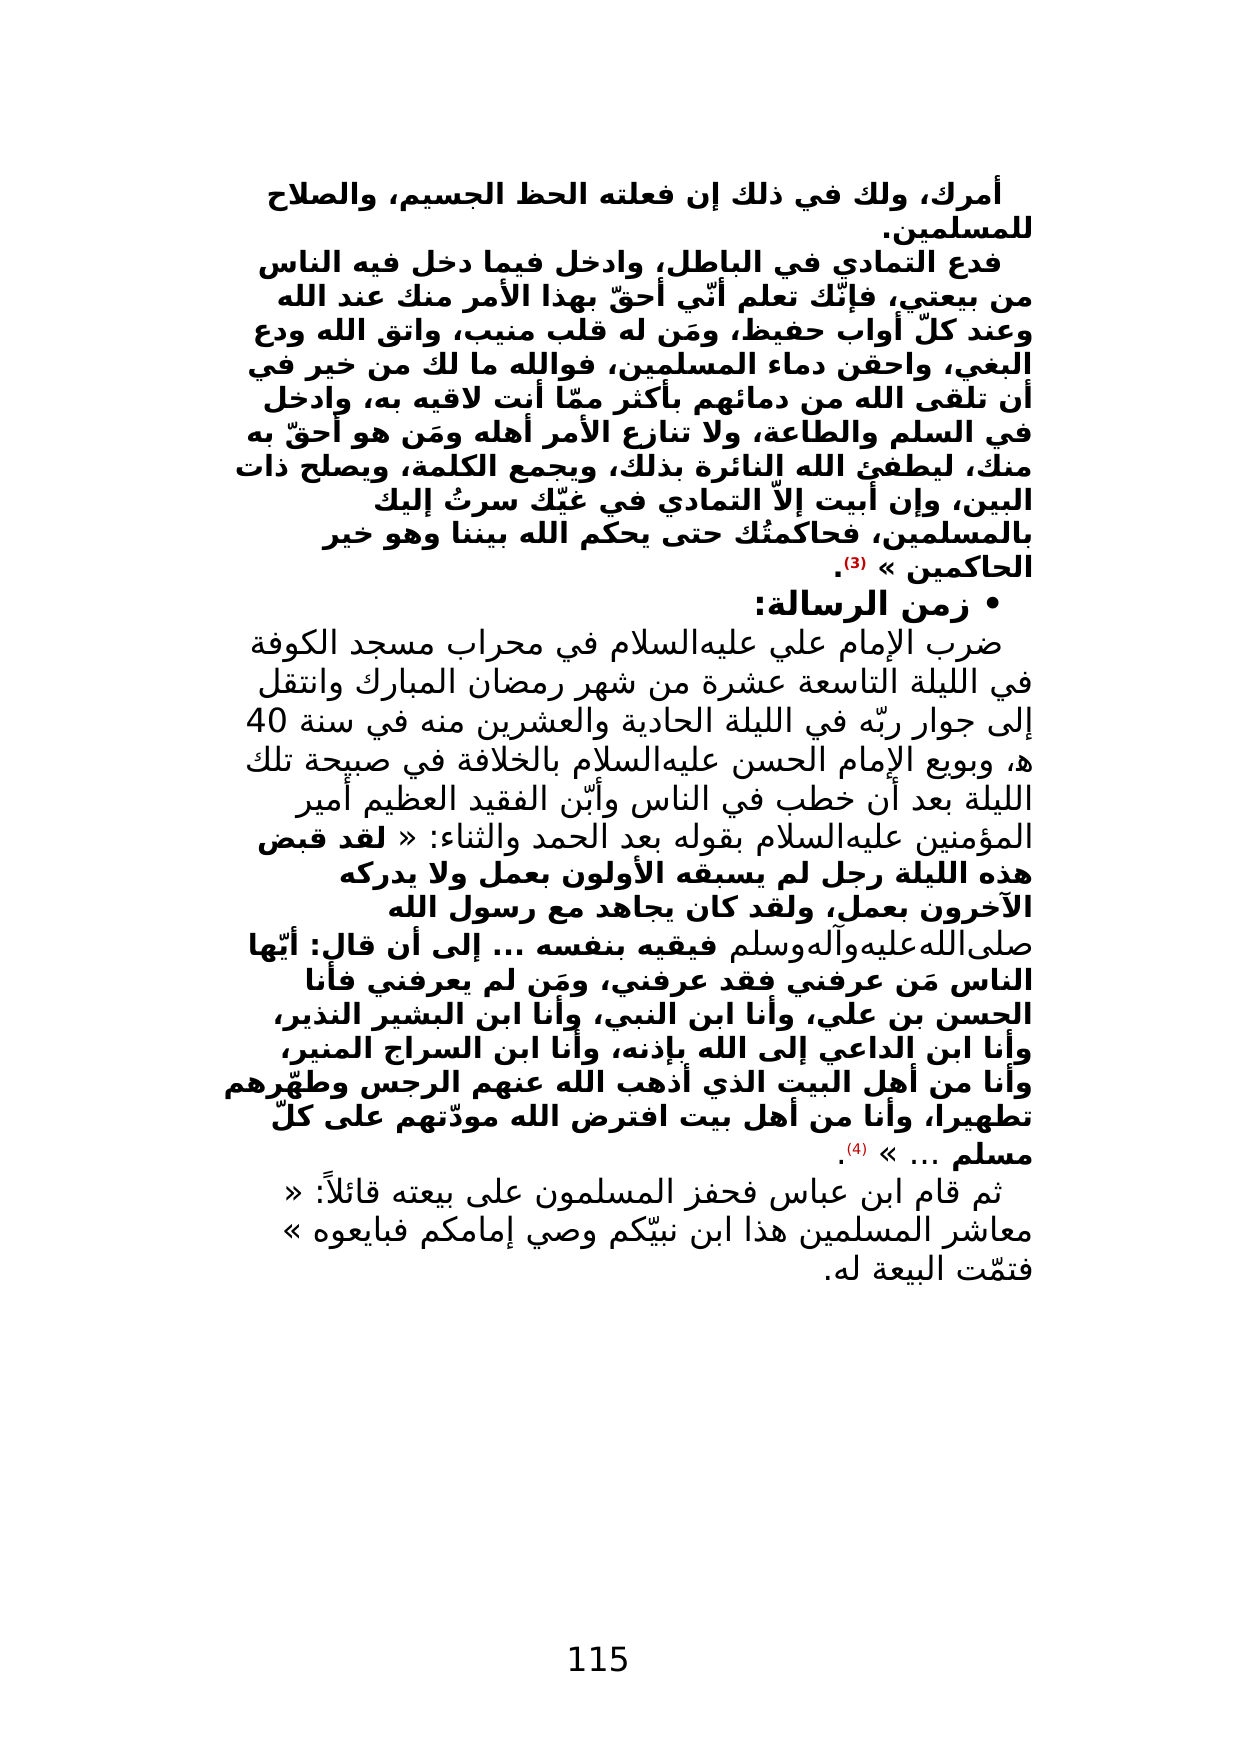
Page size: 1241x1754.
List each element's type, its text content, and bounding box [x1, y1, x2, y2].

text ثم قام ابن عباس فحفز المسلمون على بيعته قائلاً: « معاشر المسلمين هذا ابن نبيّكم وصي إمامكم فبايعوه » فتمّت البيعة له. [222, 1172, 1033, 1289]
text أمرك، ولك في ذلك إن فعلته الحظ الجسيم، والصلاح للمسلمين. [222, 177, 1033, 245]
text • زمن الرسالة: [222, 585, 1033, 623]
text فدع التمادي في الباطل، وادخل فيما دخل فيه الناس من بيعتي، فإنّك تعلم أنّي أحقّ بهذا الأمر منك عند الله وعند كلّ أواب حفيظ، ومَن له قلب منيب، واتق الله ودع البغي، واحقن دماء المسلمين، فوالله ما لك من خير في أن تلقى الله من دمائهم بأكثر ممّا أنت لاقيه به، وادخل في السلم والطاعة، ولا تنازع الأمر أهله ومَن هو أحقّ به منك، ليطفئ الله النائرة بذلك، ويجمع الكلمة، ويصلح ذات البين، وإن أبيت إلاّ التمادي في غيّك سرتُ إليك بالمسلمين، فحاكمتُك حتى يحكم الله بيننا وهو خير الحاكمين » (3). [222, 245, 1033, 585]
text ضرب الإمام علي عليه‌السلام في محراب مسجد الكوفة في الليلة التاسعة عشرة من شهر رمضان المبارك وانتقل إلى جوار ربّه في الليلة الحادية والعشرين منه في سنة 40 ه‍، وبويع الإمام الحسن عليه‌السلام بالخلافة في صبيحة تلك الليلة بعد أن خطب في الناس وأبّن الفقيد العظيم أمير المؤمنين عليه‌السلام بقوله بعد الحمد والثناء: « لقد قبض هذه الليلة رجل لم يسبقه الأولون بعمل ولا يدركه الآخرون بعمل، ولقد كان يجاهد مع رسول الله صلى‌الله‌عليه‌وآله‌وسلم فيقيه بنفسه ... إلى أن قال: أيّها الناس مَن عرفني فقد عرفني، ومَن لم يعرفني فأنا الحسن بن علي، وأنا ابن النبي، وأنا ابن البشير النذير، وأنا ابن الداعي إلى الله بإذنه، وأنا ابن السراج المنير، وأنا من أهل البيت الذي أذهب الله عنهم الرجس وطهّرهم تطهيرا، وأنا من أهل بيت افترض الله مودّتهم على كلّ مسلم ... » (4). [222, 623, 1033, 1172]
